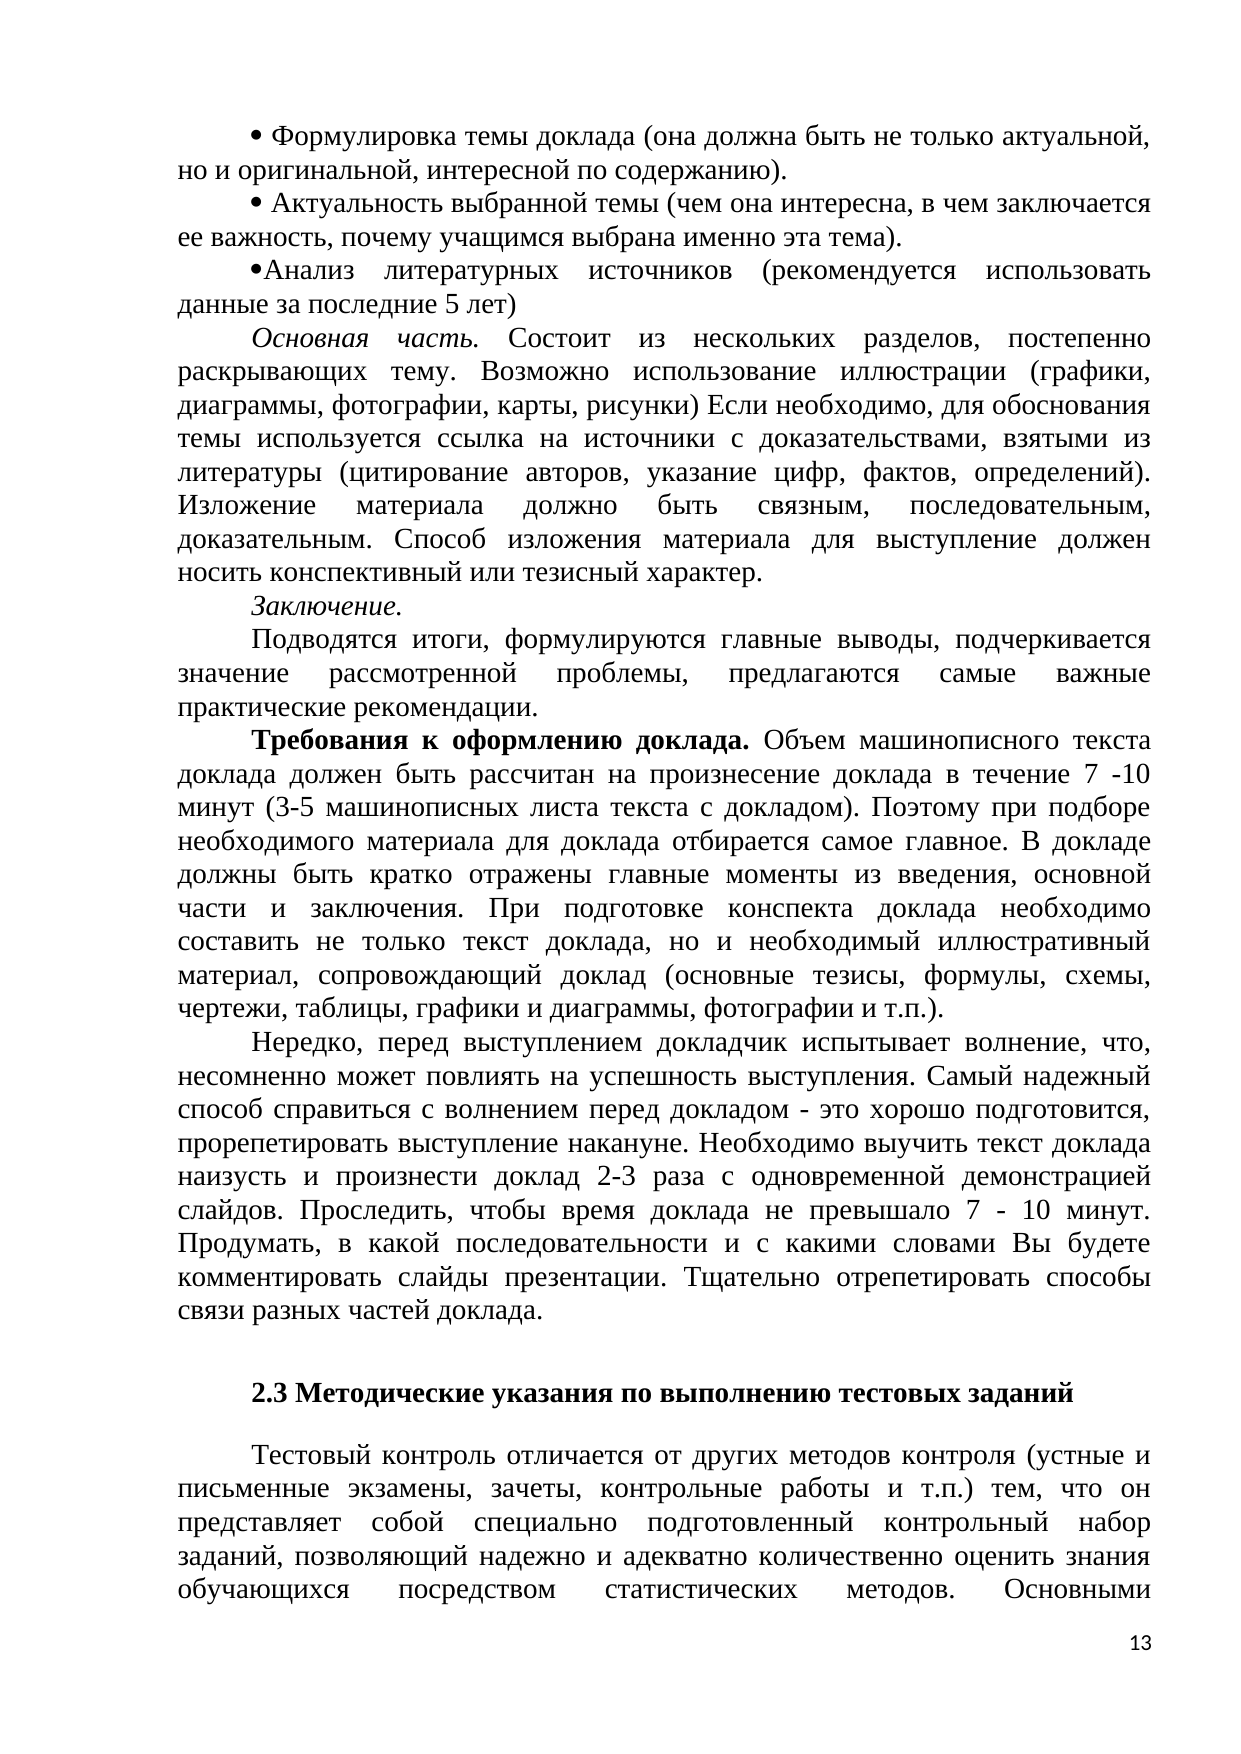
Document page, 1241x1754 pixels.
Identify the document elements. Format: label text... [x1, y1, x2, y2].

text Требования к оформлению доклада. Объем машинописного текста доклада должен быть рассчитан на произнесение доклада в течение 7 -10 минут (3-5 машинописных листа текста с докладом). Поэтому при подборе необходимого материала для доклада отбирается самое главное. В докладе должны быть кратко отражены главные моменты из введения, основной части и заключения. При подготовке конспекта доклада необходимо составить не только текст доклада, но и необходимый иллюстративный материал, сопровождающий доклад (основные тезисы, формулы, схемы, чертежи, таблицы, графики и диаграммы, фотографии и т.п.). [177, 722, 1152, 1024]
text Нередко, перед выступлением докладчик испытывает волнение, что, несомненно может повлиять на успешность выступления. Самый надежный способ справиться с волнением перед докладом - это хорошо подготовится, прорепетировать выступление накануне. Необходимо выучить текст доклада наизусть и произнести доклад 2-3 раза с одновременной демонстрацией слайдов. Проследить, чтобы время доклада не превышало 7 - 10 минут. Продумать, в какой последовательности и с какими словами Вы будете комментировать слайды презентации. Тщательно отрепетировать способы связи разных частей доклада. [177, 1024, 1152, 1326]
text Заключение. [177, 588, 1152, 622]
text Анализ литературных источников (рекомендуется использовать данные за последние 5 лет) [177, 252, 1152, 320]
text Подводятся итоги, формулируются главные выводы, подчеркивается значение рассмотренной проблемы, предлагаются самые важные практические рекомендации. [177, 622, 1152, 722]
text 2.3 Методические указания по выполнению тестовых заданий [177, 1375, 1152, 1408]
text Актуальность выбранной темы (чем она интересна, в чем заключается ее важность, почему учащимся выбрана именно эта тема). [177, 185, 1152, 252]
text Формулировка темы доклада (она должна быть не только актуальной, но и оригинальной, интересной по содержанию). [177, 118, 1152, 185]
text Основная часть. Состоит из нескольких разделов, постепенно раскрывающих тему. Возможно использование иллюстрации (графики, диаграммы, фотографии, карты, рисунки) Если необходимо, для обоснования темы используется ссылка на источники с доказательствами, взятыми из литературы (цитирование авторов, указание цифр, фактов, определений). Изложение материала должно быть связным, последовательным, доказательным. Способ изложения материала для выступление должен носить конспективный или тезисный характер. [177, 320, 1152, 588]
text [177, 1437, 1152, 1605]
